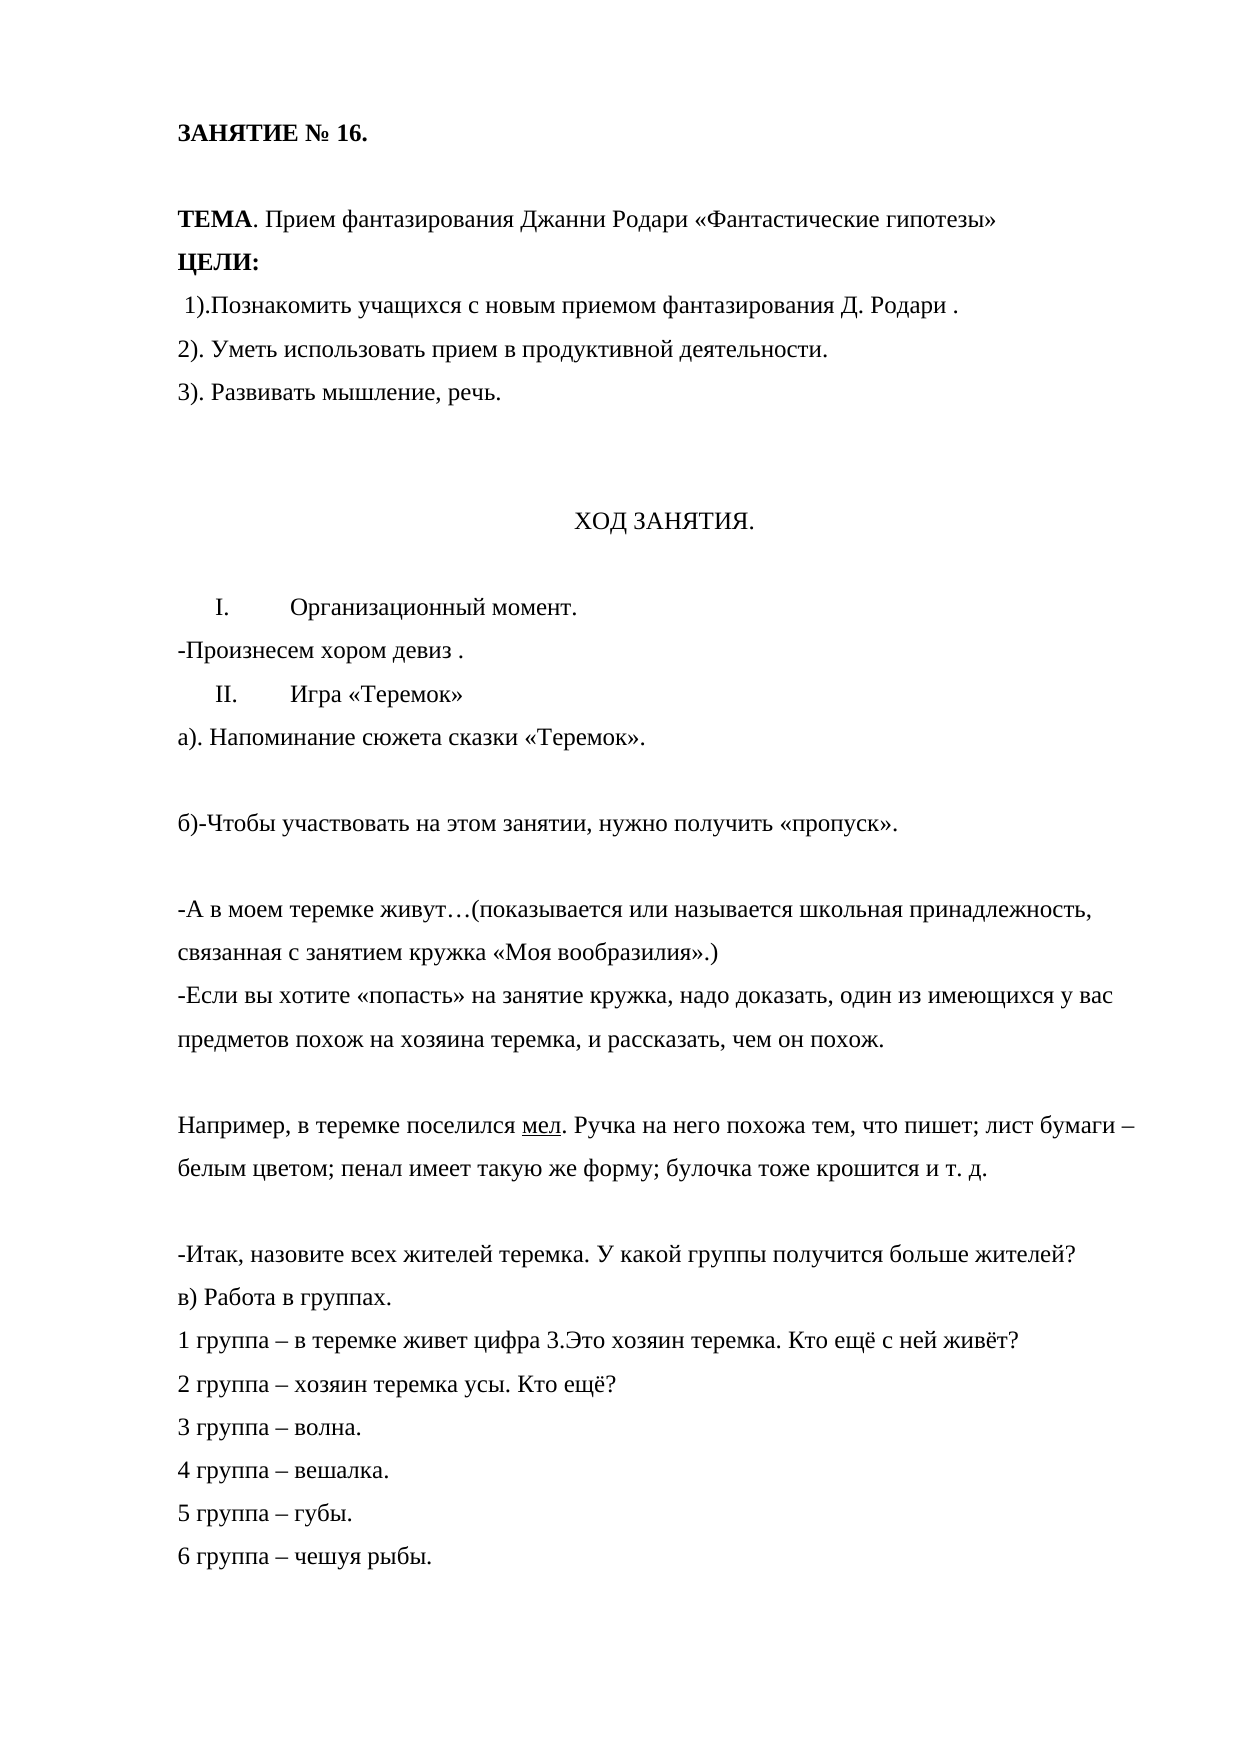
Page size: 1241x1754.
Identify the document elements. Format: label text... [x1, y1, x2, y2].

text Например, в теремке поселился мел. Ручка на него похожа тем, что пишет; лист бумаги – белым цветом; пенал имеет такую же форму; булочка тоже крошится и т. д. [177, 1110, 1152, 1182]
text 1 группа – в теремке живет цифра 3.Это хозяин теремка. Кто ещё с ней живёт? [177, 1326, 1152, 1354]
text в) Работа в группах. [177, 1282, 1152, 1311]
text -А в моем теремке живут…(показывается или называется школьная принадлежность, связанная с занятием кружка «Моя вообразилия».) [177, 894, 1152, 966]
text ЗАНЯТИЕ № 16. [177, 118, 1152, 147]
text -Итак, назовите всех жителей теремка. У какой группы получится больше жителей? [177, 1239, 1152, 1268]
text ХОД ЗАНЯТИЯ. [177, 506, 1152, 535]
text 3). Развивать мышление, речь. [177, 377, 1152, 406]
text а). Напоминание сюжета сказки «Теремок». [177, 722, 1152, 751]
text ЦЕЛИ: [177, 247, 1152, 276]
text ТЕМА. Прием фантазирования Джанни Родари «Фантастические гипотезы» [177, 204, 1152, 233]
list Игра «Теремок» [215, 679, 1152, 707]
text -Если вы хотите «попасть» на занятие кружка, надо доказать, один из имеющихся у вас предметов похож на хозяина теремка, и рассказать, чем он похож. [177, 981, 1152, 1052]
text 1).Познакомить учащихся с новым приемом фантазирования Д. Родари . [177, 291, 1152, 319]
text б)-Чтобы участвовать на этом занятии, нужно получить «пропуск». [177, 808, 1152, 837]
text 6 группа – чешуя рыбы. [177, 1541, 1152, 1570]
list Организационный момент. [215, 592, 1152, 621]
text 2 группа – хозяин теремка усы. Кто ещё? [177, 1369, 1152, 1397]
text 4 группа – вешалка. [177, 1455, 1152, 1484]
text -Произнесем хором девиз . [177, 636, 1152, 664]
text 2). Уметь использовать прием в продуктивной деятельности. [177, 334, 1152, 362]
text 3 группа – волна. [177, 1412, 1152, 1441]
text 5 группа – губы. [177, 1498, 1152, 1527]
